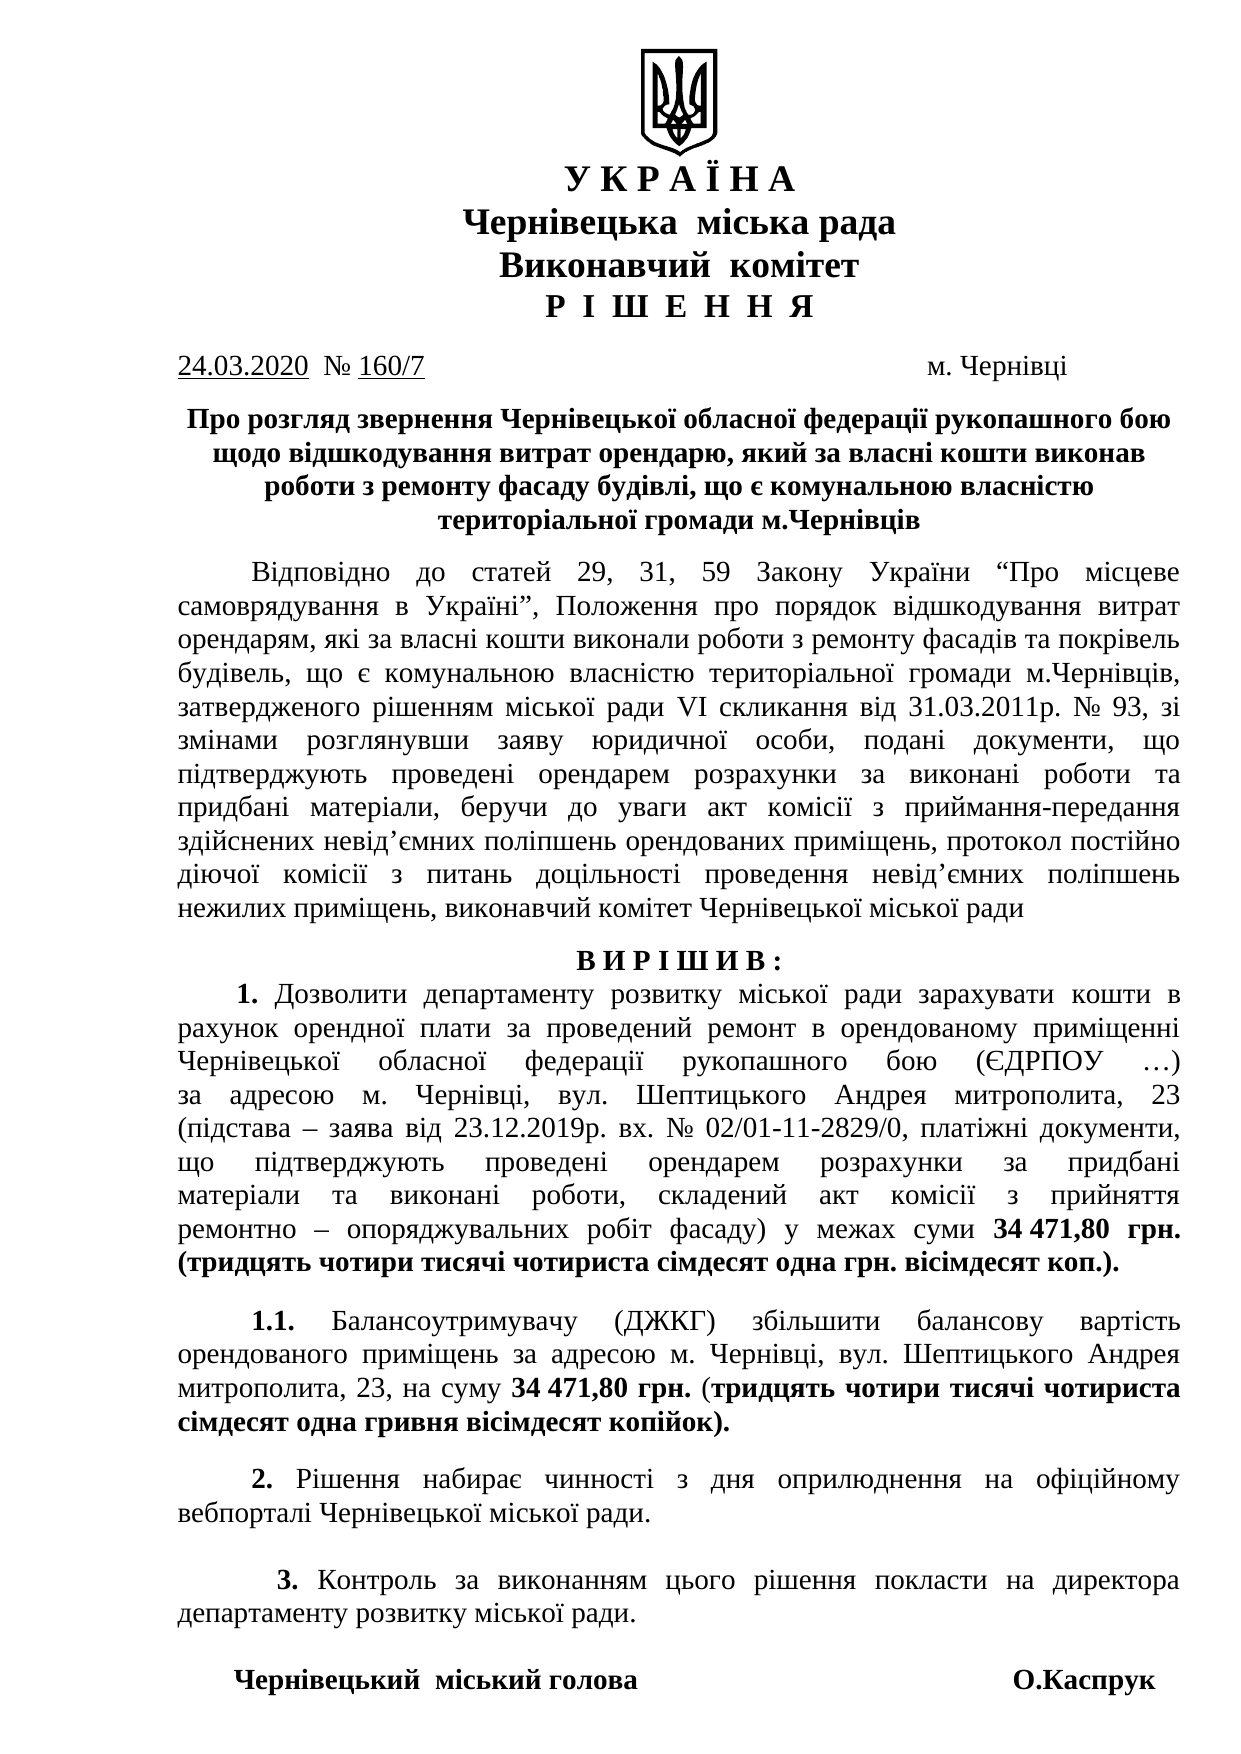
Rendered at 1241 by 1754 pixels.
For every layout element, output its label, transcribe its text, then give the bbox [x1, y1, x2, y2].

text 24.03.2020 № 160/7 м. Чернівці [177, 348, 1181, 382]
text 3. Контроль за виконанням цього рішення покласти на директора департаменту розвитку міської ради. [177, 1562, 1181, 1629]
text 1.1. Балансоутримувачу (ДЖКГ) збільшити балансову вартість орендованого приміщень за адресою м. Чернівці, вул. Шептицького Андрея митрополита, 23, на суму 34 471,80 грн. (тридцять чотири тисячі чотириста сімдесят одна гривня вісімдесят копійок). [177, 1303, 1181, 1437]
text Про розгляд звернення Чернівецької обласної федерації рукопашного бою щодо відшкодування витрат орендарю, який за власні кошти виконав роботи з ремонту фасаду будівлі, що є комунальною власністю територіальної громади м.Чернівців [177, 401, 1181, 535]
table_header Чернівецький міський голова [175, 1663, 691, 1699]
text У К Р А Ї Н А [177, 157, 1181, 200]
table_header О.Каспрук [691, 1663, 1178, 1699]
text Відповідно до статей 29, 31, 59 Закону України “Про місцеве самоврядування в Україні”, Положення про порядок відшкодування витрат орендарям, які за власні кошти виконали роботи з ремонту фасадів та покрівель будівель, що є комунальною власністю територіальної громади м.Чернівців, затвердженого рішенням міської ради VI скликання від 31.03.2011р. № 93, зі змінами розглянувши заяву юридичної особи, подані документи, що підтверджують проведені орендарем розрахунки за виконані роботи та придбані матеріали, беручи до уваги акт комісії з приймання-передання здійснених невід’ємних поліпшень орендованих приміщень, протокол постійно діючої комісії з питань доцільності проведення невід’ємних поліпшень нежилих приміщень, виконавчий комітет Чернівецької міської ради [177, 554, 1181, 923]
text 2. Рішення набирає чинності з дня оприлюднення на офіційному вебпорталі Чернівецької міської ради. [177, 1461, 1181, 1528]
text В И Р І Ш И В : [177, 943, 1181, 976]
text Чернівецька міська рада [177, 200, 1181, 243]
subtitle Р І Ш Е Н Н Я [177, 286, 1181, 324]
text 1. Дозволити департаменту розвитку міської ради зарахувати кошти в рахунок орендної плати за проведений ремонт в орендованому приміщенні Чернівецької обласної федерації рукопашного бою (ЄДРПОУ …) за адресою м. Чернівці, вул. Шептицького Андрея митрополита, 23 (підстава – заява від 23.12.2019р. вх. № 02/01-11-2829/0, платіжні документи, що підтверджують проведені орендарем розрахунки за придбані матеріали та виконані роботи, складений акт комісії з прийняття ремонтно – опоряджувальних робіт фасаду) у межах суми 34 471,80 грн. (тридцять чотири тисячі чотириста сімдесят одна грн. вісімдесят коп.). [177, 976, 1181, 1278]
subtitle Виконавчий комітет [177, 243, 1181, 286]
